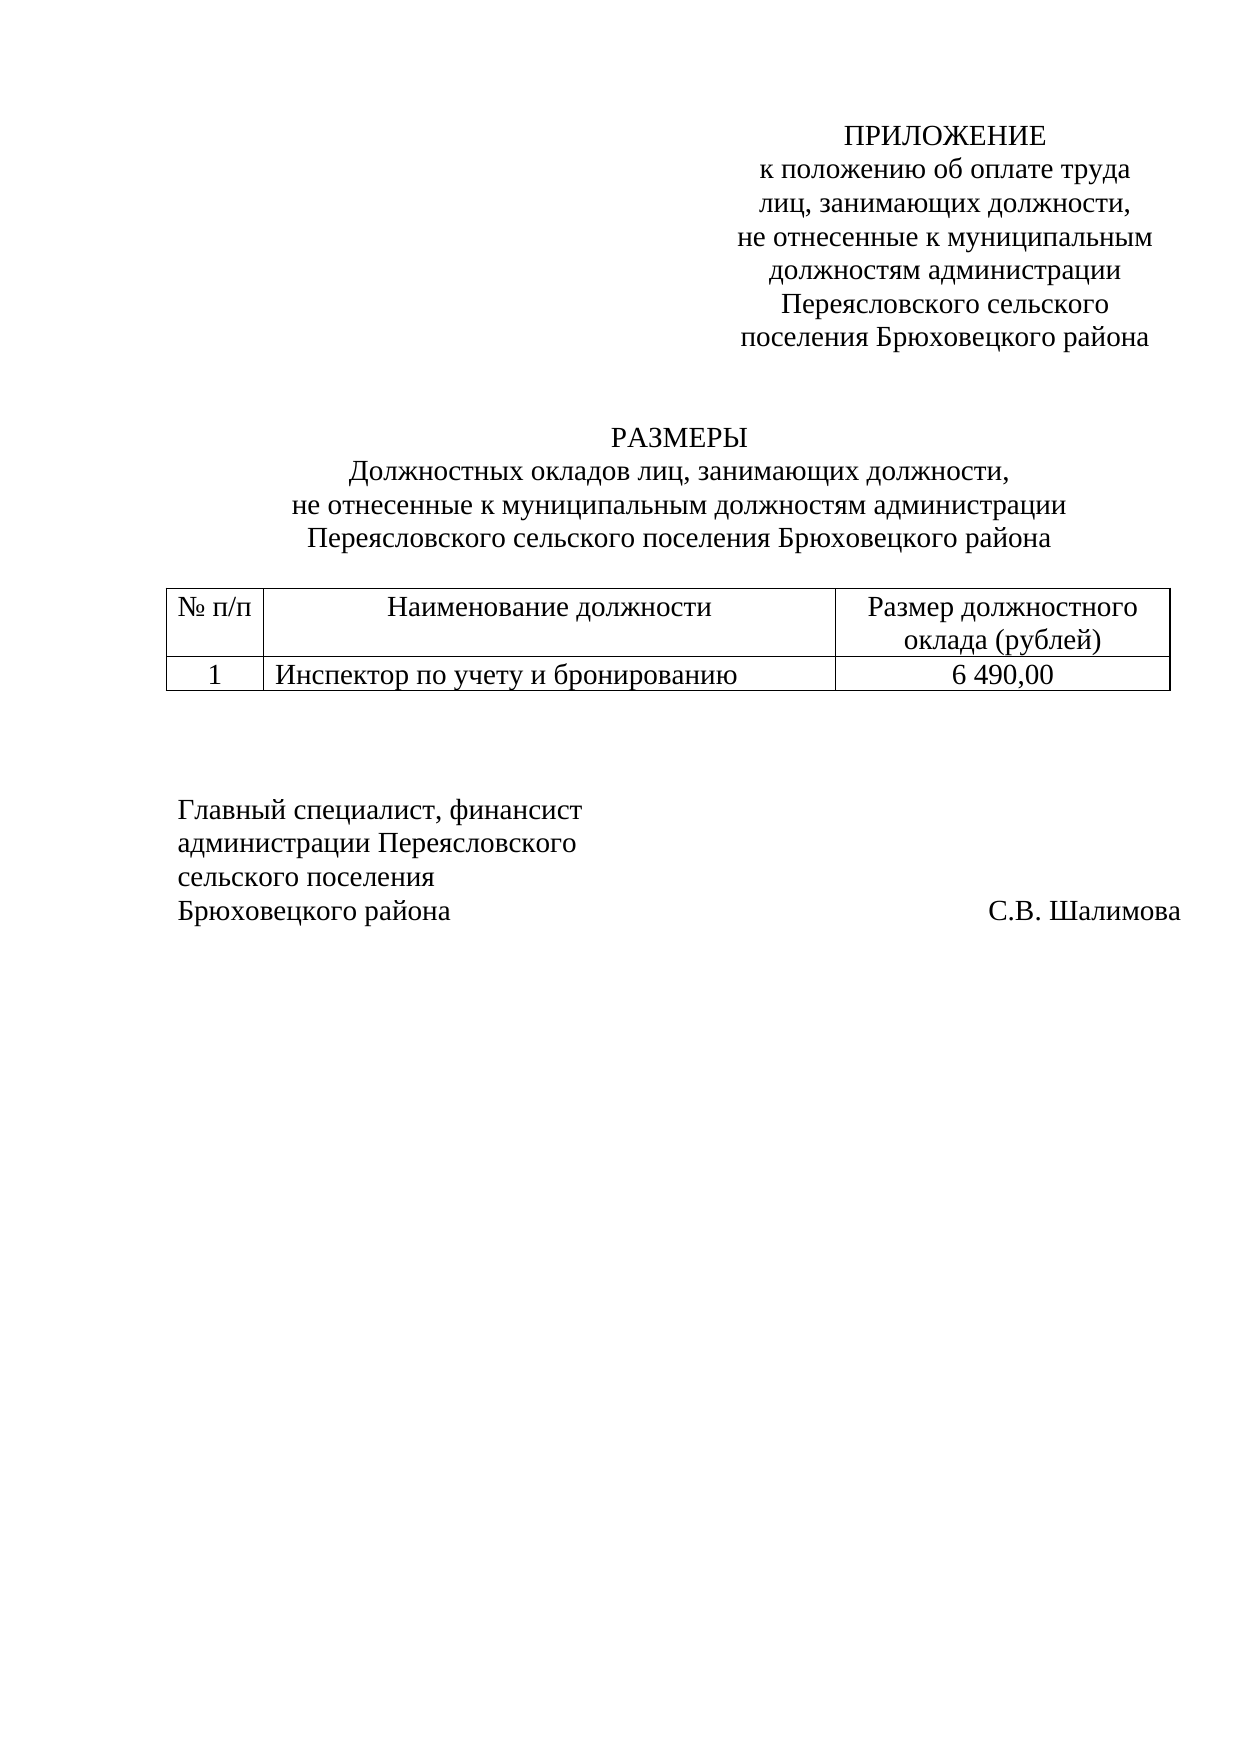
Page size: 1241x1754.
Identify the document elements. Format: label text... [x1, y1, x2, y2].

text РАЗМЕРЫ [177, 420, 1181, 453]
text ПРИЛОЖЕНИЕ [177, 118, 1181, 152]
table_cell 6 490,00 [836, 657, 1169, 690]
text администрации Переясловского [177, 826, 1181, 859]
text Брюховецкого района С.В. Шалимова [177, 893, 1181, 926]
text к положению об оплате труда [177, 152, 1181, 185]
text не отнесенные к муниципальным должностям администрации [177, 487, 1181, 521]
text должностям администрации [177, 252, 1181, 286]
table_cell 1 [167, 657, 263, 690]
text Главный специалист, финансист [177, 792, 1181, 826]
text не отнесенные к муниципальным [177, 219, 1181, 252]
table_header № п/п [167, 589, 263, 656]
text Переясловского сельского [177, 286, 1181, 319]
text лиц, занимающих должности, [177, 185, 1181, 219]
text Должностных окладов лиц, занимающих должности, [177, 453, 1181, 487]
table_header Размер должностного оклада (рублей) [836, 589, 1169, 656]
text Переясловского сельского поселения Брюховецкого района [177, 521, 1181, 554]
text сельского поселения [177, 859, 1181, 893]
table_cell Инспектор по учету и бронированию [264, 657, 835, 690]
table_header Наименование должности [264, 589, 835, 656]
text поселения Брюховецкого района [177, 319, 1181, 353]
